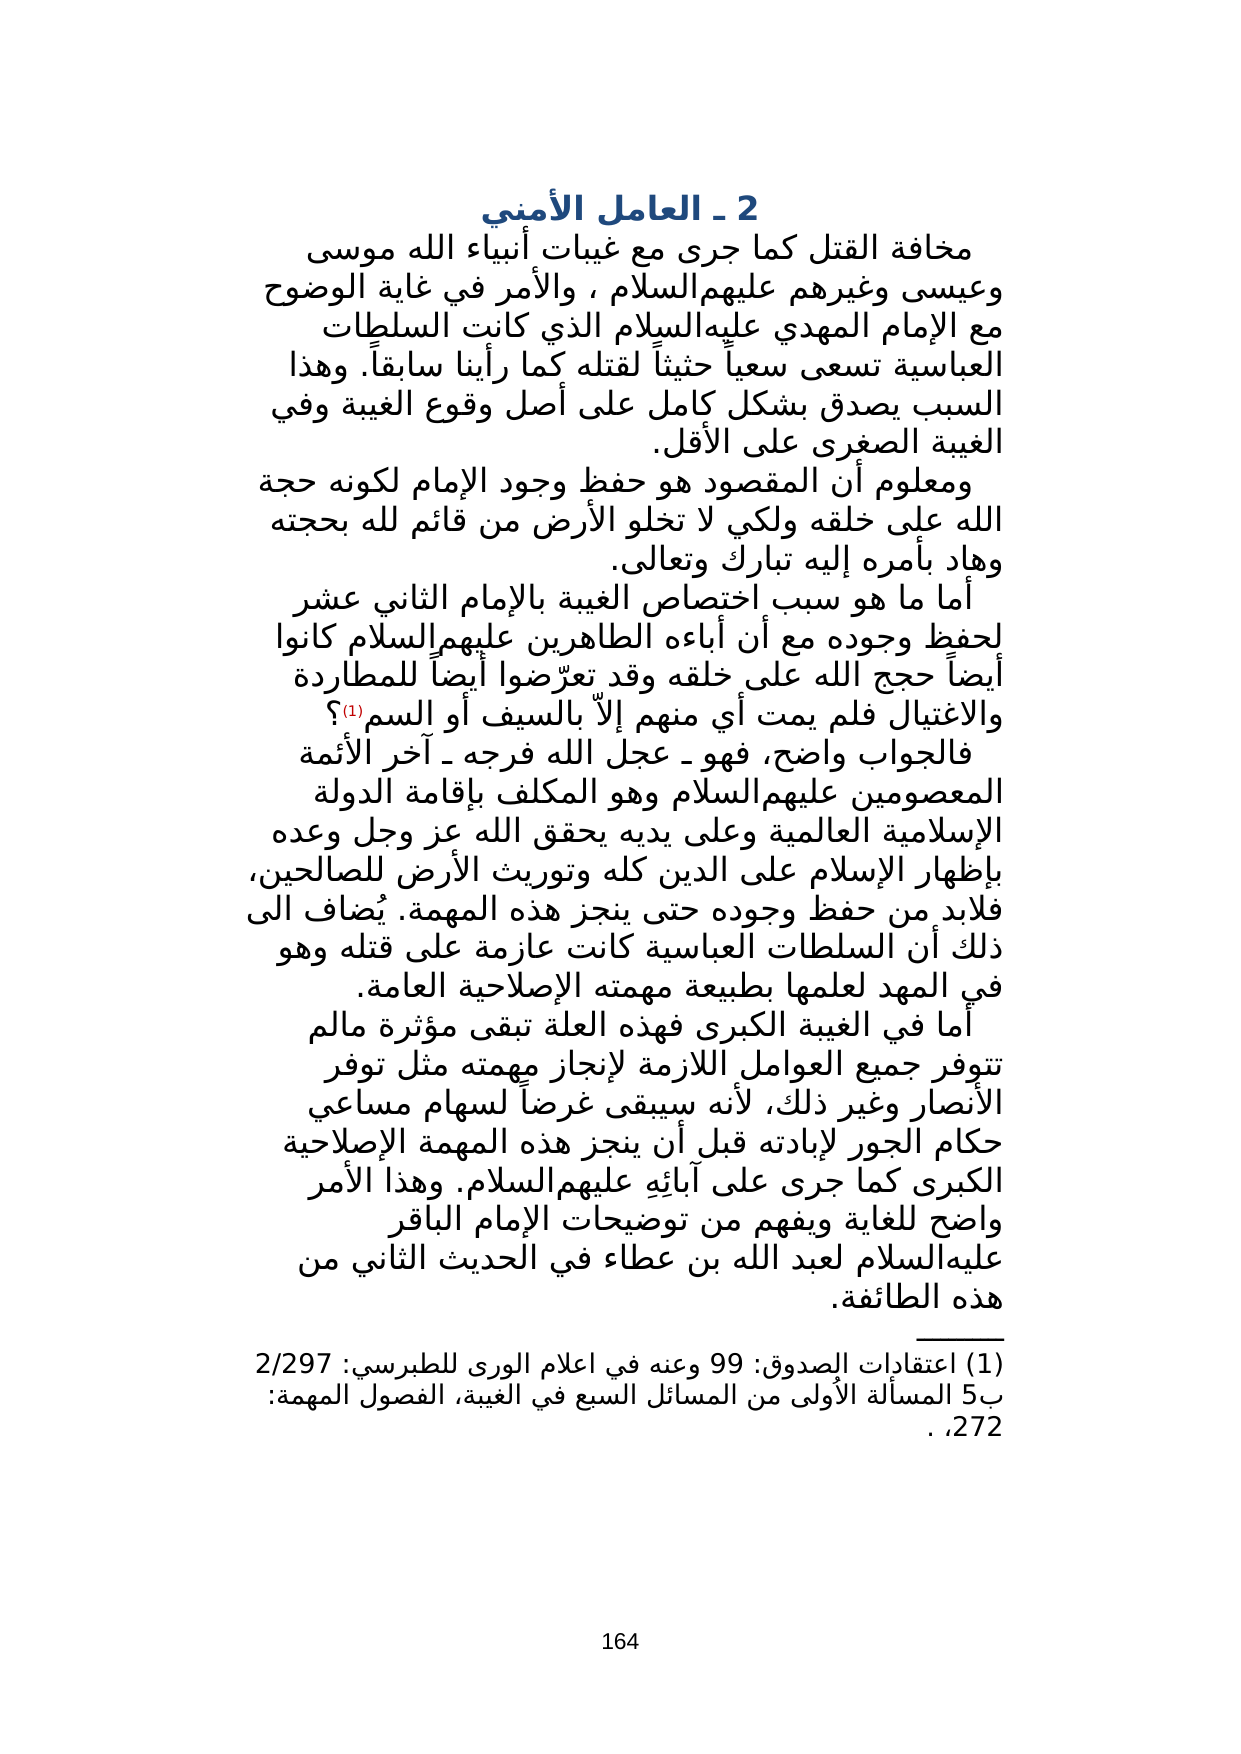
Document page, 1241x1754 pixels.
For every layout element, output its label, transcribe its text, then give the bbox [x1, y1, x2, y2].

text ومعلوم أن المقصود هو حفظ وجود الإمام لكونه حجة الله على خلقه ولكي لا تخلو الأرض من قائم لله بحجته وهاد بأمره إليه تبارك وتعالى. [236, 462, 1004, 578]
subtitle 2 ـ العامل الأمني [236, 190, 1004, 228]
text (1) اعتقادات الصدوق: 99 وعنه في اعلام الورى للطبرسي: 2/297 ب5 المسألة الاُولى من المسائل السبع في الغيبة، الفصول المهمة: 272، . [236, 1348, 1004, 1443]
text ـــــــــــ [236, 1316, 1004, 1348]
text أما ما هو سبب اختصاص الغيبة بالإمام الثاني عشر لحفظ وجوده مع أن أباءه الطاهرين عليهم‌السلام كانوا أيضاً حجج الله على خلقه وقد تعرّضوا أيضاً للمطاردة والاغتيال فلم يمت أي منهم إلاّ بالسيف أو السم(1)؟ [236, 578, 1004, 734]
text مخافة القتل كما جرى مع غيبات أنبياء الله موسى وعيسى وغيرهم عليهم‌السلام ، والأمر في غاية الوضوح مع الإمام المهدي عليه‌السلام الذي كانت السلطات العباسية تسعى سعياً حثيثاً لقتله كما رأينا سابقاً. وهذا السبب يصدق بشكل كامل على أصل وقوع الغيبة وفي الغيبة الصغرى على الأقل. [236, 228, 1004, 462]
text أما في الغيبة الكبرى فهذه العلة تبقى مؤثرة مالم تتوفر جميع العوامل اللازمة لإنجاز مهمته مثل توفر الأنصار وغير ذلك، لأنه سيبقى غرضاً لسهام مساعي حكام الجور لإبادته قبل أن ينجز هذه المهمة الإصلاحية الكبرى كما جرى على آبائِهِ عليهم‌السلام. وهذا الأمر واضح للغاية ويفهم من توضيحات الإمام الباقر عليه‌السلام لعبد الله بن عطاء في الحديث الثاني من هذه الطائفة. [236, 1006, 1004, 1316]
text فالجواب واضح، فهو ـ عجل الله فرجه ـ آخر الأئمة المعصومين عليهم‌السلام وهو المكلف بإقامة الدولة الإسلامية العالمية وعلى يديه يحقق الله عز وجل وعده بإظهار الإسلام على الدين كله وتوريث الأرض للصالحين، فلابد من حفظ وجوده حتى ينجز هذه المهمة. يُضاف الى ذلك أن السلطات العباسية كانت عازمة على قتله وهو في المهد لعلمها بطبيعة مهمته الإصلاحية العامة. [236, 734, 1004, 1006]
